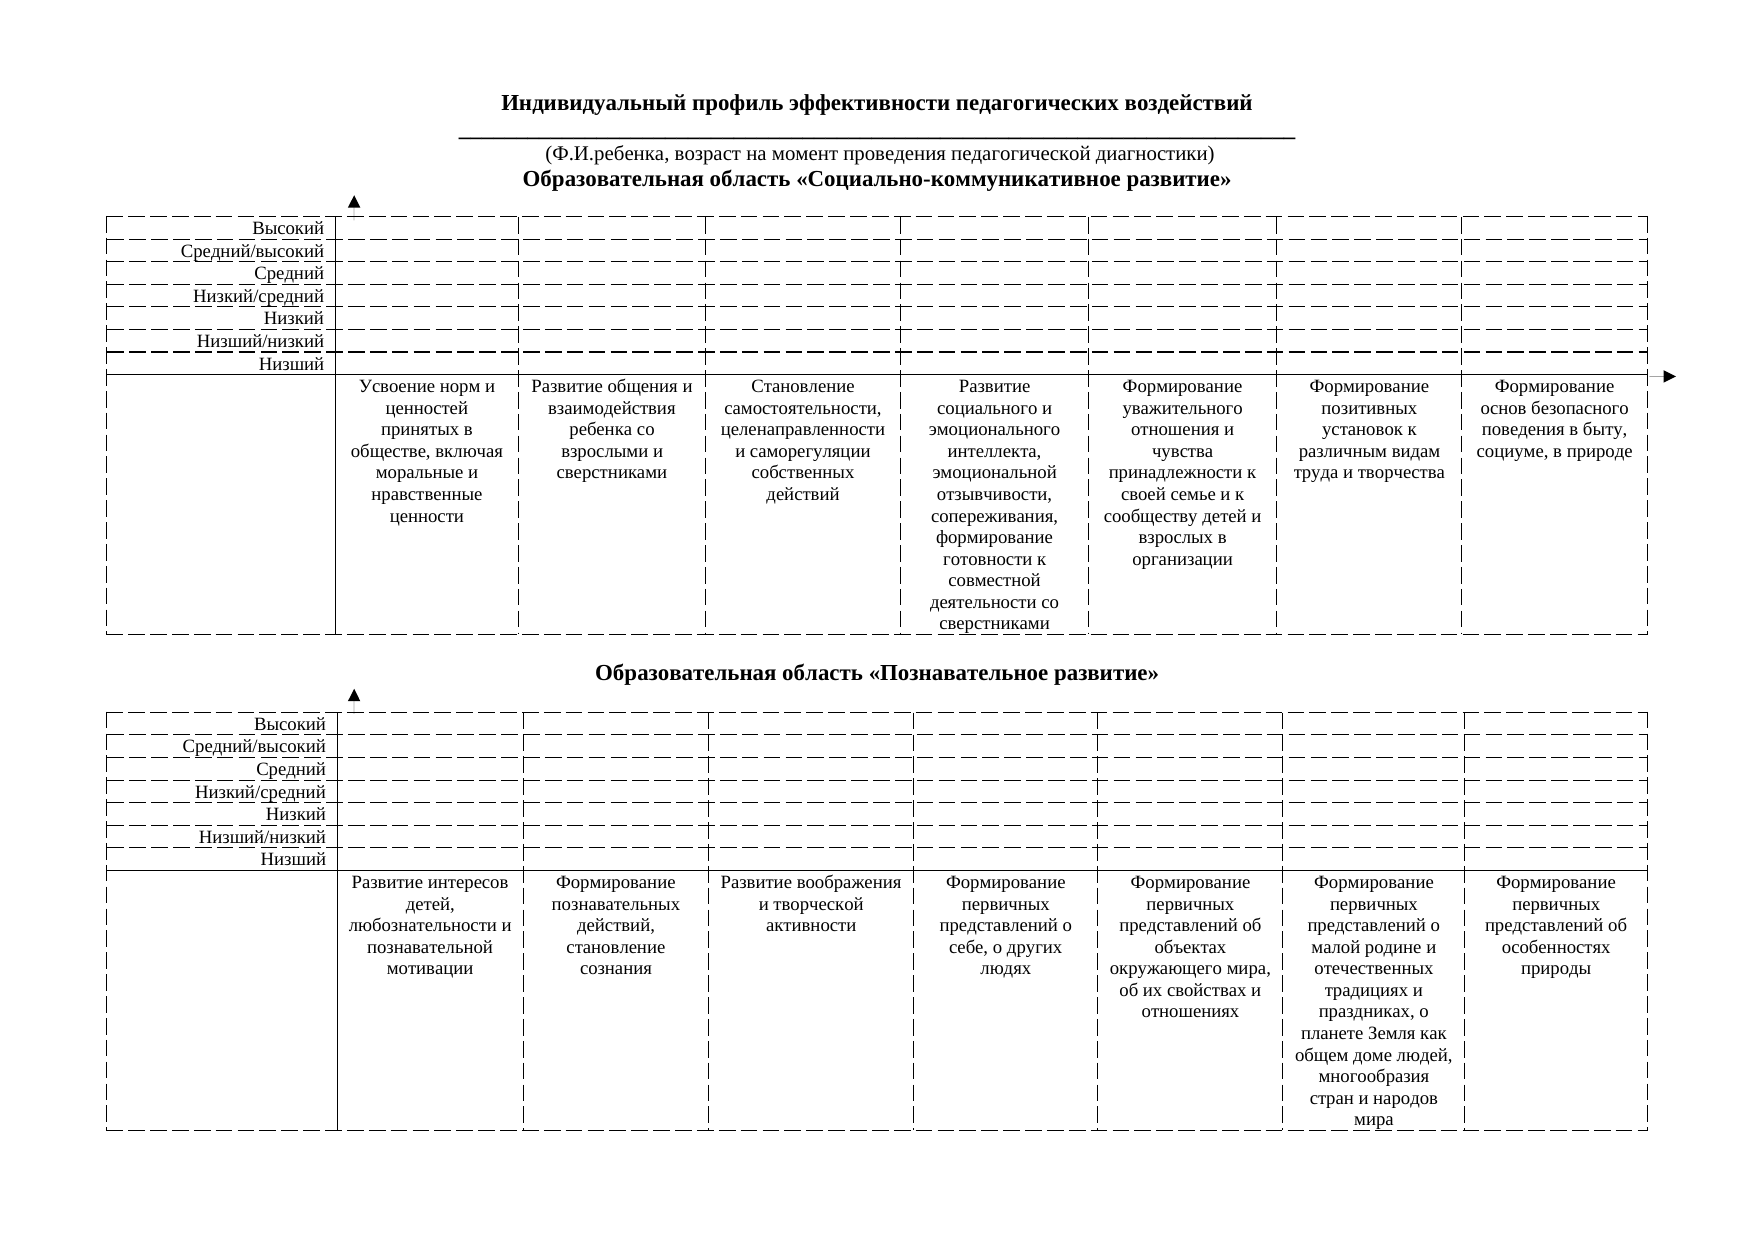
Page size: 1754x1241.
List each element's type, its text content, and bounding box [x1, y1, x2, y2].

table_cell Развитие социального и эмоционального интеллекта, эмоциональной отзывчивости, сопереживания, формирование готовности к совместной деятельности со сверстниками [901, 375, 1088, 634]
table_cell Средний/высокий [107, 239, 335, 261]
table_cell [1098, 825, 1283, 847]
table_cell [1462, 351, 1647, 374]
table_cell [1098, 757, 1283, 779]
table_cell [901, 329, 1088, 351]
table_header Высокий [107, 216, 335, 238]
table_cell [1283, 847, 1465, 870]
table_cell [338, 734, 523, 757]
table_cell [338, 825, 523, 847]
table_cell [1283, 734, 1465, 757]
table_cell [1462, 261, 1647, 284]
table_cell Средний [107, 757, 337, 779]
table_cell [705, 329, 901, 351]
table_cell Низший [107, 351, 335, 374]
table_cell Формирование первичных представлений об особенностях природы [1465, 871, 1647, 1130]
table_cell [914, 734, 1098, 757]
table_cell Формирование уважительного отношения и чувства принадлежности к своей семье и к сообществу детей и взрослых в организации [1088, 375, 1277, 634]
table_cell [705, 351, 901, 374]
table_cell Низкий/средний [107, 780, 337, 802]
table_cell Низкий/средний [107, 284, 335, 306]
table_cell [914, 780, 1098, 802]
table_cell [336, 284, 518, 306]
table_cell [523, 780, 708, 802]
table_cell [523, 757, 708, 779]
table_cell [914, 825, 1098, 847]
table_cell [709, 802, 913, 825]
table_cell [523, 734, 708, 757]
table_cell [518, 306, 705, 329]
table_cell [709, 757, 913, 779]
table_cell [1283, 757, 1465, 779]
table_cell [1277, 261, 1462, 284]
table_cell [518, 261, 705, 284]
table_cell [1283, 802, 1465, 825]
table_cell [107, 375, 335, 634]
table_cell [901, 284, 1088, 306]
table_cell [914, 847, 1098, 870]
table_cell [518, 284, 705, 306]
table_cell [1283, 780, 1465, 802]
table_cell Усвоение норм и ценностей принятых в обществе, включая моральные и нравственные ценности [336, 375, 518, 634]
table_cell [336, 329, 518, 351]
table_cell Развитие воображения и творческой активности [709, 871, 913, 1130]
table_header [523, 712, 708, 734]
table_cell Низкий [107, 306, 335, 329]
table_cell [914, 757, 1098, 779]
table_cell Формирование первичных представлений о себе, о других людях [914, 871, 1098, 1130]
table_cell [338, 780, 523, 802]
table_cell Формирование первичных представлений об объектах окружающего мира, об их свойствах и отношениях [1098, 871, 1283, 1130]
table_cell [338, 757, 523, 779]
table_cell [1462, 329, 1647, 351]
table_cell [1462, 284, 1647, 306]
table_cell Развитие общения и взаимодействия ребенка со взрослыми и сверстниками [518, 375, 705, 634]
text Индивидуальный профиль эффективности педагогических воздействий _________________________________________________________________________ [118, 89, 1636, 141]
table_header [901, 216, 1088, 238]
table_cell [1465, 757, 1647, 779]
table_cell [1088, 351, 1277, 374]
table_cell [338, 847, 523, 870]
table_cell Средний/высокий [107, 734, 337, 757]
table_header [709, 712, 913, 734]
table_cell [1277, 284, 1462, 306]
table_header [705, 216, 901, 238]
table_cell [1088, 306, 1277, 329]
table_cell [709, 847, 913, 870]
table_header [518, 216, 705, 238]
table_header [1462, 216, 1647, 238]
table_cell [1462, 306, 1647, 329]
table_cell [518, 239, 705, 261]
table_cell [1088, 261, 1277, 284]
table_cell Формирование основ безопасного поведения в быту, социуме, в природе [1462, 375, 1647, 634]
table_cell Формирование первичных представлений о малой родине и отечественных традициях и праздниках, о планете Земля как общем доме людей, многообразия стран и народов мира [1283, 871, 1465, 1130]
table_cell [336, 239, 518, 261]
table_cell [1088, 329, 1277, 351]
table_cell [1465, 825, 1647, 847]
table_cell [1277, 306, 1462, 329]
table_cell Становление самостоятельности, целенаправленности и саморегуляции собственных действий [705, 375, 901, 634]
table_cell Формирование позитивных установок к различным видам труда и творчества [1277, 375, 1462, 634]
table_cell [523, 847, 708, 870]
table_cell [901, 306, 1088, 329]
text Образовательная область «Социально-коммуникативное развитие» [118, 165, 1636, 192]
table_cell [1277, 329, 1462, 351]
table_cell Развитие интересов детей, любознательности и познавательной мотивации [338, 871, 523, 1130]
table_cell [107, 871, 337, 1130]
table_cell [705, 306, 901, 329]
table_cell [1277, 351, 1462, 374]
text Образовательная область «Познавательное развитие» [118, 659, 1636, 685]
table_header [338, 712, 523, 734]
table_cell [705, 239, 901, 261]
table_cell [705, 261, 901, 284]
table_header [336, 216, 518, 238]
table_cell [1465, 780, 1647, 802]
table_cell [336, 261, 518, 284]
table_cell [709, 780, 913, 802]
table_cell Низкий [107, 802, 337, 825]
table_cell [1277, 239, 1462, 261]
table_cell [1098, 802, 1283, 825]
table_header [1277, 216, 1462, 238]
table_cell [1462, 239, 1647, 261]
table_cell [518, 329, 705, 351]
table_cell [338, 802, 523, 825]
text (Ф.И.ребенка, возраст на момент проведения педагогической диагностики) [118, 141, 1636, 165]
table_cell [1465, 802, 1647, 825]
table_cell [901, 261, 1088, 284]
table_cell [1098, 780, 1283, 802]
table_cell [709, 734, 913, 757]
table_cell [1088, 239, 1277, 261]
table_cell [901, 351, 1088, 374]
table_cell [1098, 847, 1283, 870]
table_cell [336, 351, 518, 374]
table_cell [523, 802, 708, 825]
table_cell Низший/низкий [107, 329, 335, 351]
table_cell [523, 825, 708, 847]
table_header [1283, 712, 1465, 734]
table_cell [518, 351, 705, 374]
table_header [914, 712, 1098, 734]
table_cell [709, 825, 913, 847]
table_cell [1465, 847, 1647, 870]
table_cell [705, 284, 901, 306]
table_cell [914, 802, 1098, 825]
table_cell [901, 239, 1088, 261]
table_cell Низший/низкий [107, 825, 337, 847]
table_cell [1283, 825, 1465, 847]
table_cell [1088, 284, 1277, 306]
table_header [1088, 216, 1277, 238]
table_cell Формирование познавательных действий, становление сознания [523, 871, 708, 1130]
table_cell [1098, 734, 1283, 757]
table_cell [336, 306, 518, 329]
table_header Высокий [107, 712, 337, 734]
table_header [1098, 712, 1283, 734]
table_cell [1465, 734, 1647, 757]
table_cell Средний [107, 261, 335, 284]
table_cell Низший [107, 847, 337, 870]
table_header [1465, 712, 1647, 734]
